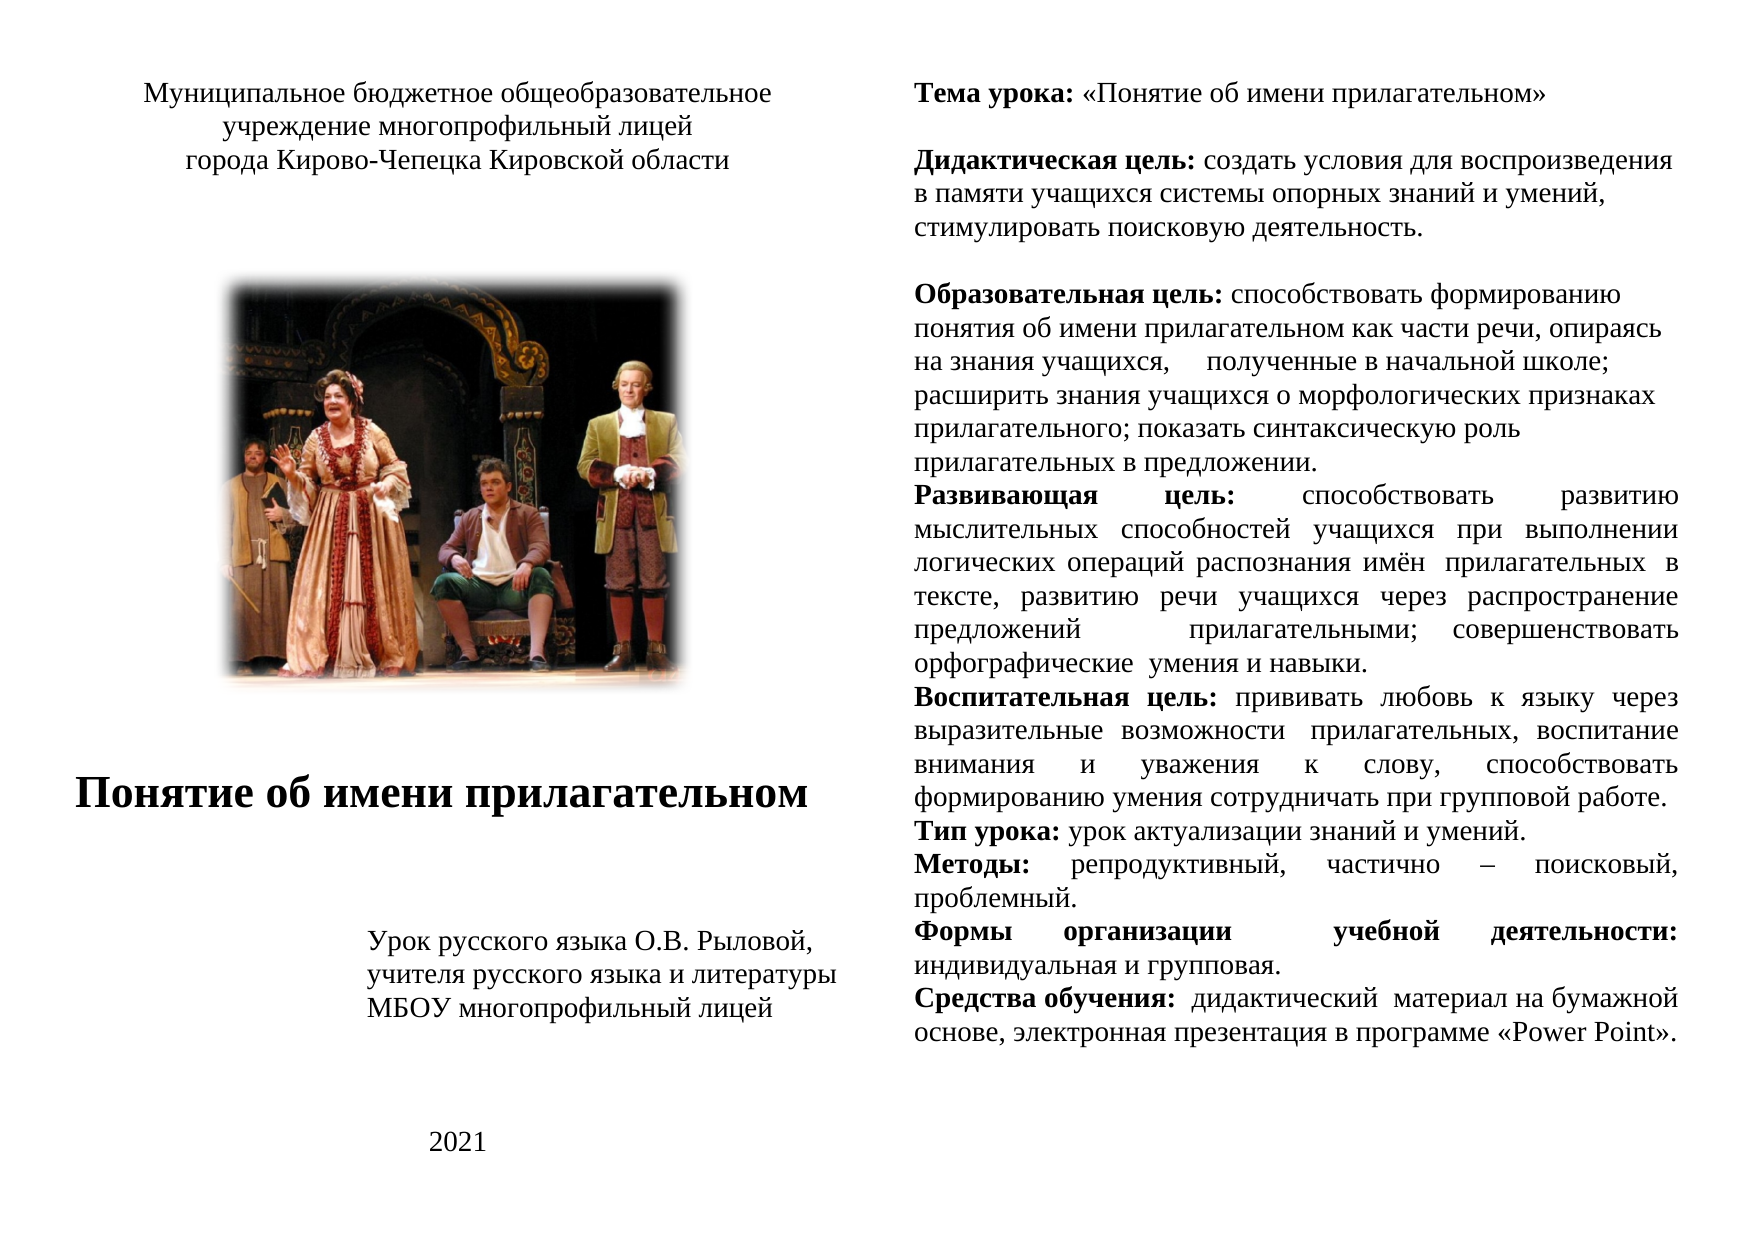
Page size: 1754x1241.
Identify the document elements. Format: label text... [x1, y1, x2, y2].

picture [243, 297, 665, 667]
text 2021 [75, 1124, 840, 1158]
text Воспитательная цель: прививать любовь к языку через выразительные возможности прилагательных, воспитание внимания и уважения к слову, способствовать формированию умения сотрудничать при групповой работе. [914, 679, 1679, 813]
text Понятие об имени прилагательном [75, 765, 840, 818]
text Тип урока: урок актуализации знаний и умений. [914, 813, 1679, 846]
text Урок русского языка О.В. Рыловой, [75, 923, 840, 957]
text Формы организации учебной деятельности: индивидуальная и групповая. [914, 913, 1679, 981]
text МБОУ многопрофильный лицей [75, 990, 840, 1024]
text Развивающая цель: способствовать развитию мыслительных способностей учащихся при выполнении логических операций распознания имён прилагательных в тексте, развитию речи учащихся через распространение предложений прилагательными; совершенствовать орфографические умения и навыки. [914, 477, 1679, 679]
text учителя русского языка и литературы [75, 957, 840, 990]
text города Кирово-Чепецка Кировской области [75, 142, 840, 176]
text Тема урока: «Понятие об имени прилагательном» [914, 75, 1679, 108]
text Дидактическая цель: создать условия для воспроизведения в памяти учащихся системы опорных знаний и умений, стимулировать поисковую деятельность. [914, 142, 1679, 243]
text Методы: репродуктивный, частично – поисковый, проблемный. [914, 846, 1679, 913]
text Муниципальное бюджетное общеобразовательное учреждение многопрофильный лицей [75, 75, 840, 142]
text Средства обучения: дидактический материал на бумажной основе, электронная презентация в программе «Power Point». [914, 981, 1679, 1048]
text Образовательная цель: способствовать формированию понятия об имени прилагательном как части речи, опираясь на знания учащихся, полученные в начальной школе; расширить знания учащихся о морфологических признаках прилагательного; показать синтаксическую роль прилагательных в предложении. [914, 276, 1679, 477]
